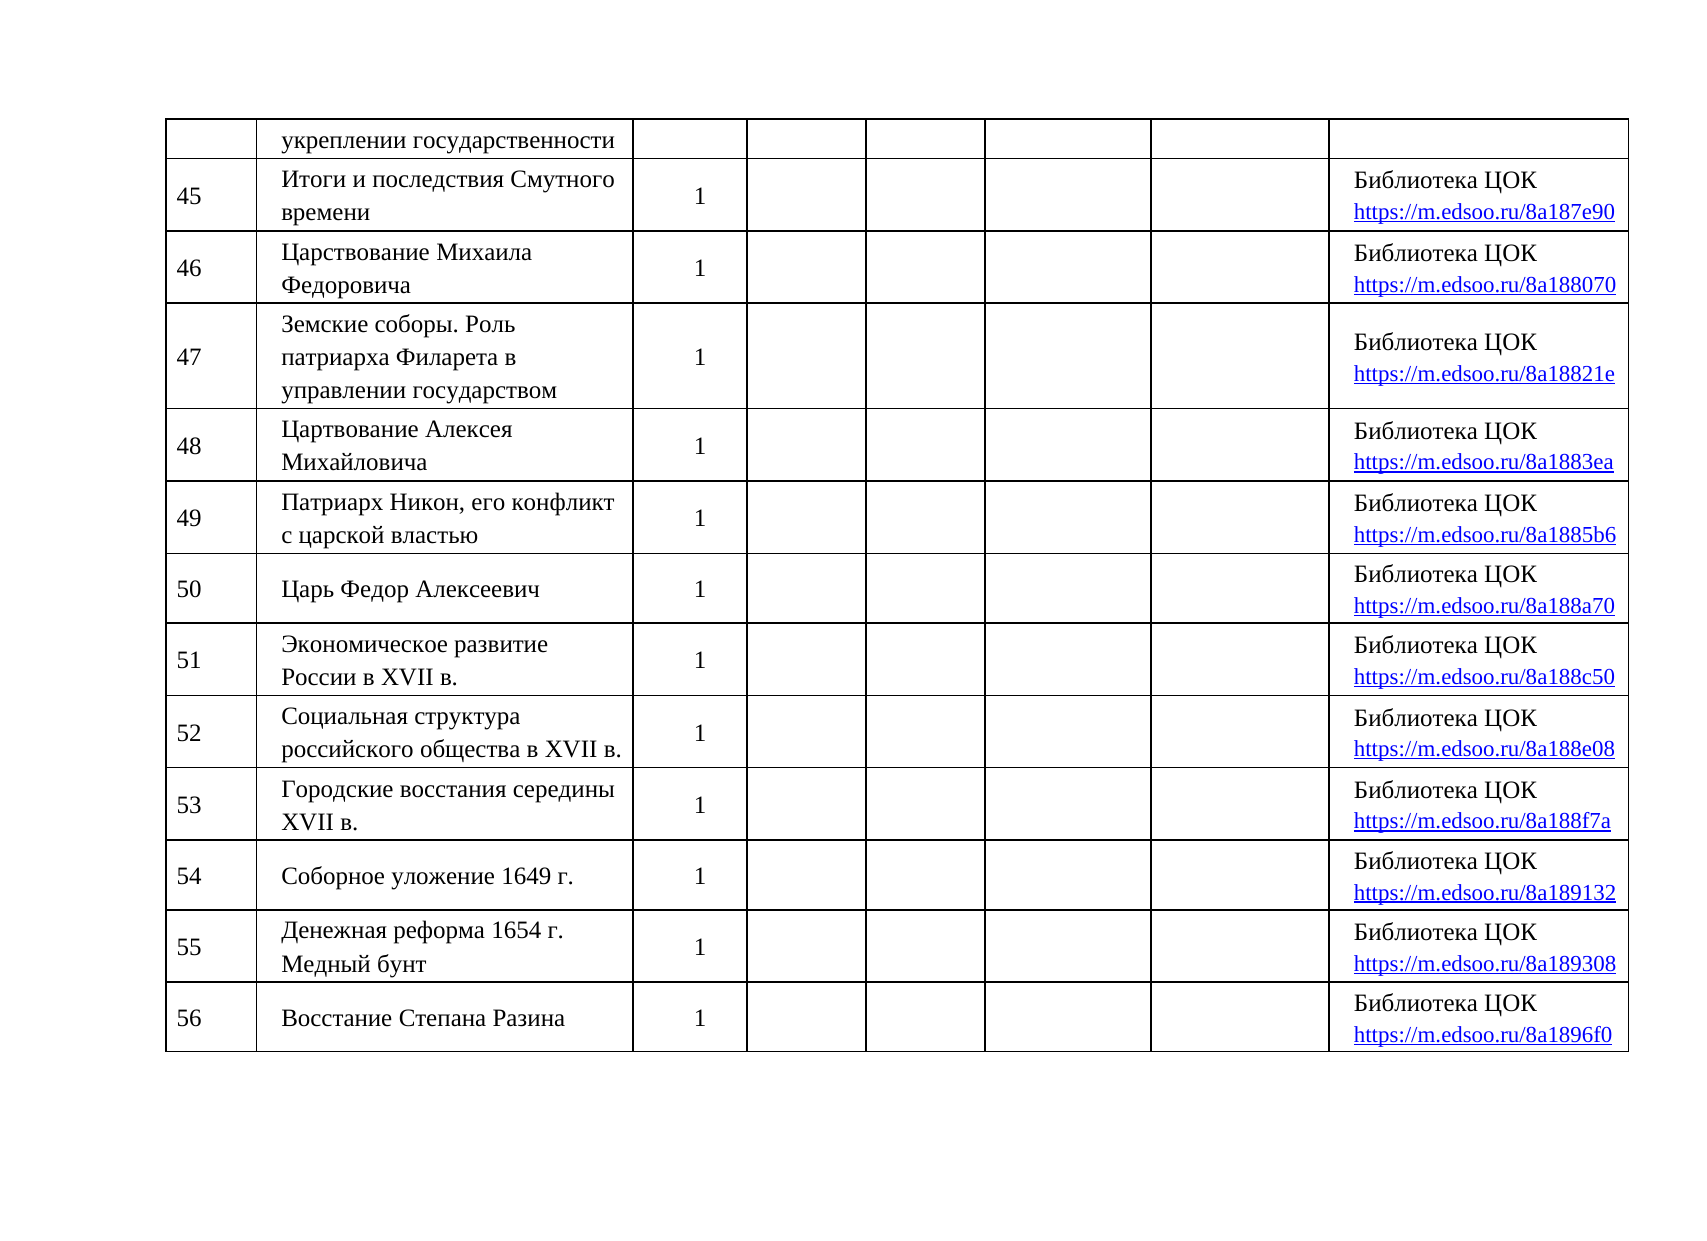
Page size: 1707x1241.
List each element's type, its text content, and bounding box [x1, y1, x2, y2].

table_cell 44 [167, 120, 256, 157]
table_cell 52 [167, 696, 256, 767]
table_cell 48 [167, 409, 256, 480]
table_cell [748, 554, 865, 622]
table_cell [867, 696, 984, 767]
table_cell 45 [167, 159, 256, 230]
table_cell [867, 983, 984, 1051]
table_cell [986, 696, 1150, 767]
table_cell [867, 841, 984, 909]
table_cell Царствование Михаила Федоровича [257, 232, 632, 302]
table_cell Библиотека ЦОК https://m.edsoo.ru/8a1896f0 [1330, 983, 1628, 1051]
table_cell [748, 911, 865, 981]
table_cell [1330, 120, 1628, 157]
table_cell 1 [634, 768, 746, 839]
table_cell [748, 482, 865, 552]
table_cell 1 [634, 554, 746, 622]
table_cell 1 [634, 696, 746, 767]
table_cell [748, 304, 865, 408]
table_cell Экономическое развитие России в XVII в. [257, 624, 632, 694]
table_cell [867, 159, 984, 230]
table_cell 1 [634, 624, 746, 694]
table_cell Библиотека ЦОК https://m.edsoo.ru/8a1883ea [1330, 409, 1628, 480]
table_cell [257, 120, 632, 157]
table_cell [986, 232, 1150, 302]
table_cell [1152, 911, 1328, 981]
table_cell [748, 120, 865, 157]
table_cell Соборное уложение 1649 г. [257, 841, 632, 909]
table_cell [867, 768, 984, 839]
table_cell [1152, 983, 1328, 1051]
table_cell [986, 120, 1150, 157]
table_cell Итоги и последствия Смутного времени [257, 159, 632, 230]
table_cell Библиотека ЦОК https://m.edsoo.ru/8a188f7a [1330, 768, 1628, 839]
table_cell [748, 232, 865, 302]
table_cell 1 [634, 409, 746, 480]
table_cell [1152, 841, 1328, 909]
table_cell [986, 409, 1150, 480]
table_cell Цартвование Алексея Михайловича [257, 409, 632, 480]
table_cell [986, 983, 1150, 1051]
table_cell 50 [167, 554, 256, 622]
table_cell 55 [167, 911, 256, 981]
table_cell [1152, 409, 1328, 480]
table_cell Библиотека ЦОК https://m.edsoo.ru/8a1885b6 [1330, 482, 1628, 552]
table_cell [867, 911, 984, 981]
table_cell [748, 696, 865, 767]
table_cell Библиотека ЦОК https://m.edsoo.ru/8a187e90 [1330, 159, 1628, 230]
table_cell [1152, 554, 1328, 622]
table_cell Библиотека ЦОК https://m.edsoo.ru/8a188070 [1330, 232, 1628, 302]
table_cell [867, 232, 984, 302]
table_cell 1 [634, 841, 746, 909]
table_cell 51 [167, 624, 256, 694]
table_cell [1152, 232, 1328, 302]
table_cell Патриарх Никон, его конфликт с царской властью [257, 482, 632, 552]
table_cell Социальная структура российского общества в XVII в. [257, 696, 632, 767]
table_cell [1152, 696, 1328, 767]
table_cell [986, 841, 1150, 909]
table_cell [748, 409, 865, 480]
table_cell [1152, 304, 1328, 408]
table_cell [867, 624, 984, 694]
table_cell 1 [634, 482, 746, 552]
table_cell Денежная реформа 1654 г. Медный бунт [257, 911, 632, 981]
table_cell [748, 768, 865, 839]
table_cell [867, 409, 984, 480]
table_cell [1152, 624, 1328, 694]
table_cell Библиотека ЦОК https://m.edsoo.ru/8a189308 [1330, 911, 1628, 981]
table_cell [867, 120, 984, 157]
table_cell 47 [167, 304, 256, 408]
table_cell Земские соборы. Роль патриарха Филарета в управлении государством [257, 304, 632, 408]
table_cell [748, 159, 865, 230]
table_cell [986, 911, 1150, 981]
table_cell Библиотека ЦОК https://m.edsoo.ru/8a188c50 [1330, 624, 1628, 694]
table_cell Библиотека ЦОК https://m.edsoo.ru/8a188e08 [1330, 696, 1628, 767]
table_cell [867, 304, 984, 408]
table_cell 1 [634, 232, 746, 302]
table_cell [1152, 482, 1328, 552]
table_cell Царь Федор Алексеевич [257, 554, 632, 622]
table_cell [986, 482, 1150, 552]
table_cell Библиотека ЦОК https://m.edsoo.ru/8a18821e [1330, 304, 1628, 408]
table_cell 1 [634, 304, 746, 408]
table_cell 1 [634, 159, 746, 230]
table_cell Восстание Степана Разина [257, 983, 632, 1051]
table_cell [748, 983, 865, 1051]
table_cell 1 [634, 120, 746, 157]
table_cell [986, 768, 1150, 839]
table_cell [1152, 120, 1328, 157]
table_cell 56 [167, 983, 256, 1051]
table_cell Городские восстания середины XVII в. [257, 768, 632, 839]
table_cell [986, 159, 1150, 230]
table_cell Библиотека ЦОК https://m.edsoo.ru/8a188a70 [1330, 554, 1628, 622]
table_cell 1 [634, 983, 746, 1051]
table_cell 46 [167, 232, 256, 302]
table_cell 49 [167, 482, 256, 552]
table_cell [867, 482, 984, 552]
table_cell 1 [634, 911, 746, 981]
table_cell [986, 304, 1150, 408]
table_cell Библиотека ЦОК https://m.edsoo.ru/8a189132 [1330, 841, 1628, 909]
table_cell 53 [167, 768, 256, 839]
table_cell [748, 841, 865, 909]
table_cell [867, 554, 984, 622]
table_cell 54 [167, 841, 256, 909]
table_cell [986, 554, 1150, 622]
table_cell [748, 624, 865, 694]
table_cell [986, 624, 1150, 694]
table_cell [1152, 159, 1328, 230]
table_cell [1152, 768, 1328, 839]
